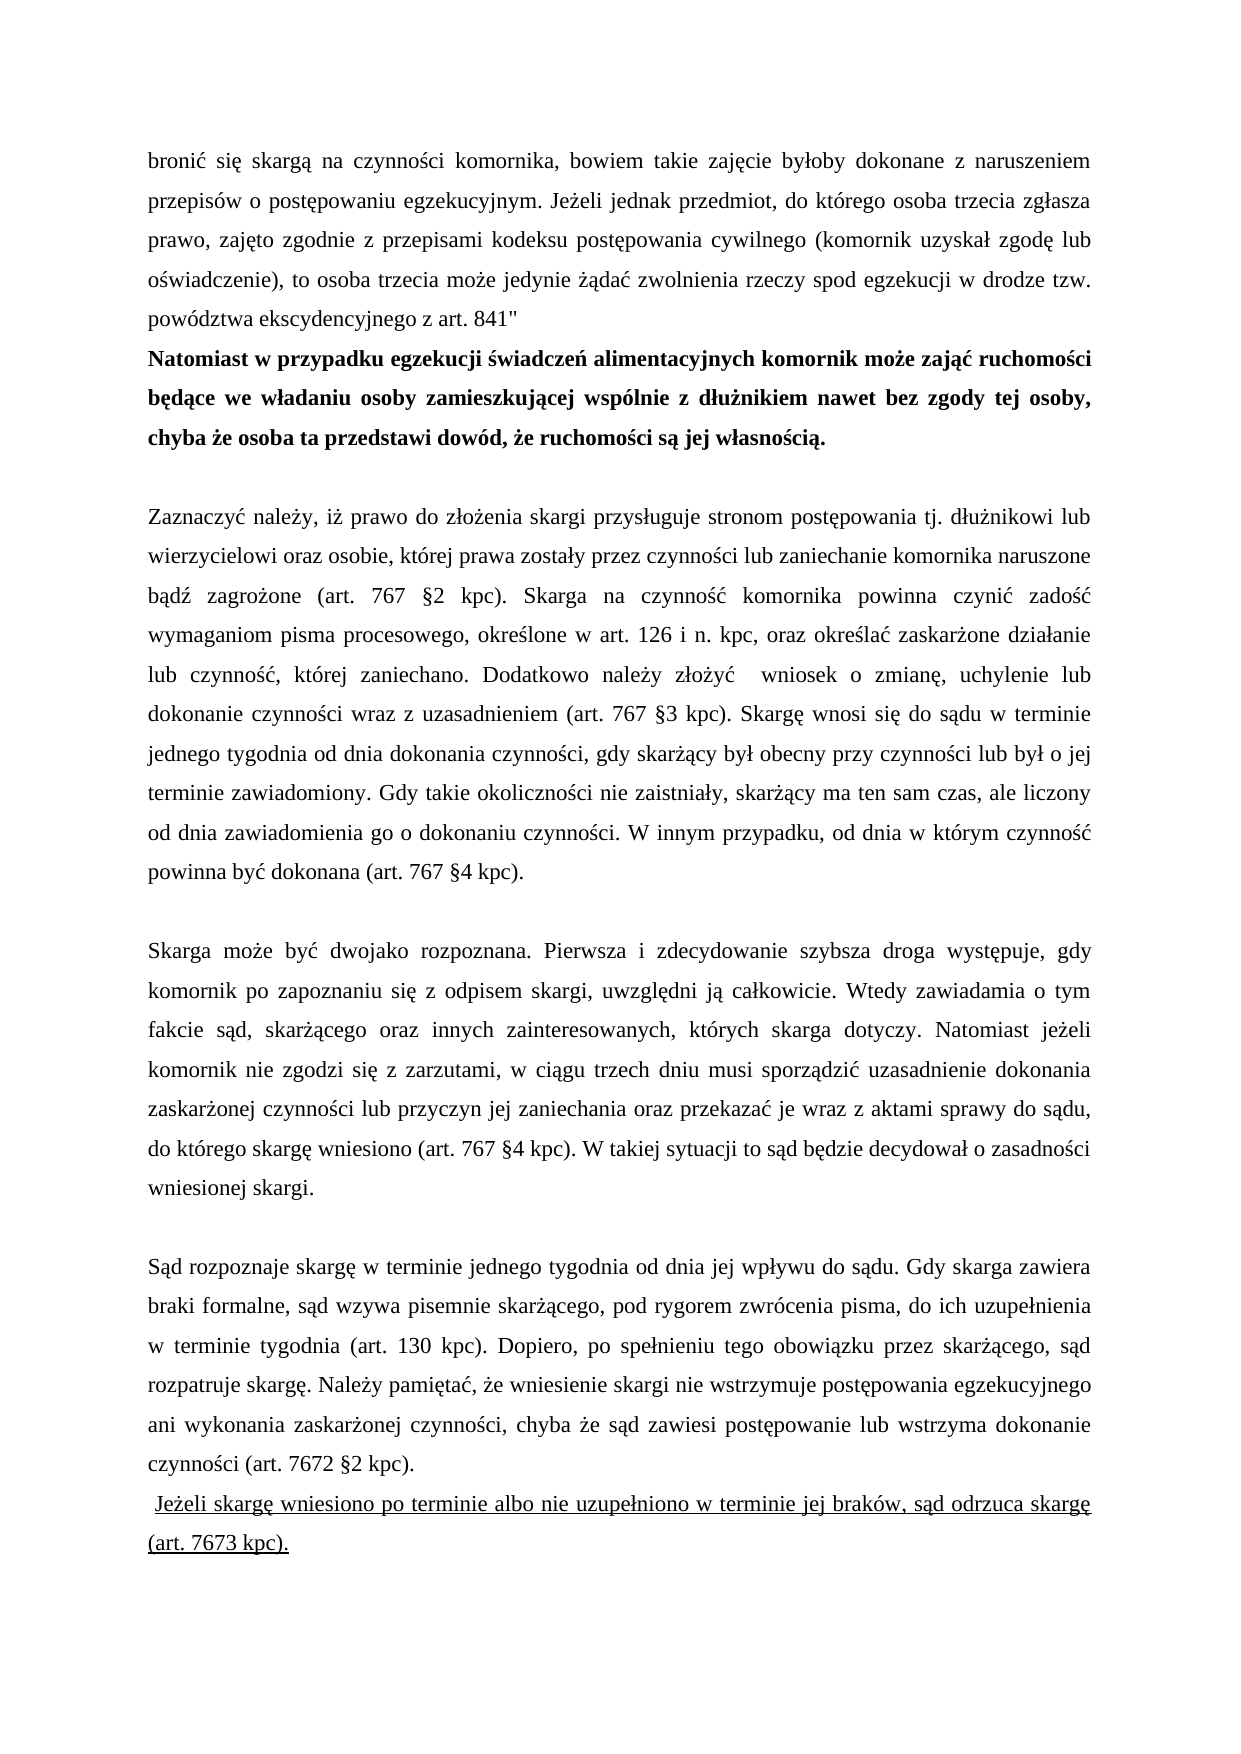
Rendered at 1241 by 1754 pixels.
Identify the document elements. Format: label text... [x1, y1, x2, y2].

text Skarga może być dwojako rozpoznana. Pierwsza i zdecydowanie szybsza droga występuje, gdy komornik po zapoznaniu się z odpisem skargi, uwzględni ją całkowicie. Wtedy zawiadamia o tym fakcie sąd, skarżącego oraz innych zainteresowanych, których skarga dotyczy. Natomiast jeżeli komornik nie zgodzi się z zarzutami, w ciągu trzech dniu musi sporządzić uzasadnienie dokonania zaskarżonej czynności lub przyczyn jej zaniechania oraz przekazać je wraz z aktami sprawy do sądu, do którego skargę wniesiono (art. 767 §4 kpc). W takiej sytuacji to sąd będzie decydował o zasadności wniesionej skargi. [148, 937, 1093, 1200]
text Zaznaczyć należy, iż prawo do złożenia skargi przysługuje stronom postępowania tj. dłużnikowi lub wierzycielowi oraz osobie, której prawa zostały przez czynności lub zaniechanie komornika naruszone bądź zagrożone (art. 767 §2 kpc). Skarga na czynność komornika powinna czynić zadość wymaganiom pisma procesowego, określone w art. 126 i n. kpc, oraz określać zaskarżone działanie lub czynność, której zaniechano. Dodatkowo należy złożyć wniosek o zmianę, uchylenie lub dokonanie czynności wraz z uzasadnieniem (art. 767 §3 kpc). Skargę wnosi się do sądu w terminie jednego tygodnia od dnia dokonania czynności, gdy skarżący był obecny przy czynności lub był o jej terminie zawiadomiony. Gdy takie okoliczności nie zaistniały, skarżący ma ten sam czas, ale liczony od dnia zawiadomienia go o dokonaniu czynności. W innym przypadku, od dnia w którym czynność powinna być dokonana (art. 767 §4 kpc). [148, 503, 1093, 884]
text Sąd rozpoznaje skargę w terminie jednego tygodnia od dnia jej wpływu do sądu. Gdy skarga zawiera braki formalne, sąd wzywa pisemnie skarżącego, pod rygorem zwrócenia pisma, do ich uzupełnienia w terminie tygodnia (art. 130 kpc). Dopiero, po spełnieniu tego obowiązku przez skarżącego, sąd rozpatruje skargę. Należy pamiętać, że wniesienie skargi nie wstrzymuje postępowania egzekucyjnego ani wykonania zaskarżonej czynności, chyba że sąd zawiesi postępowanie lub wstrzyma dokonanie czynności (art. 7672 §2 kpc). [148, 1253, 1093, 1477]
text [148, 148, 1093, 332]
text Natomiast w przypadku egzekucji świadczeń alimentacyjnych komornik może zająć ruchomości będące we władaniu osoby zamieszkującej wspólnie z dłużnikiem nawet bez zgody tej osoby, chyba że osoba ta przedstawi dowód, że ruchomości są jej własnością. [148, 345, 1093, 450]
text Jeżeli skargę wniesiono po terminie albo nie uzupełniono w terminie jej braków, sąd odrzuca skargę (art. 7673 kpc). [148, 1490, 1093, 1556]
